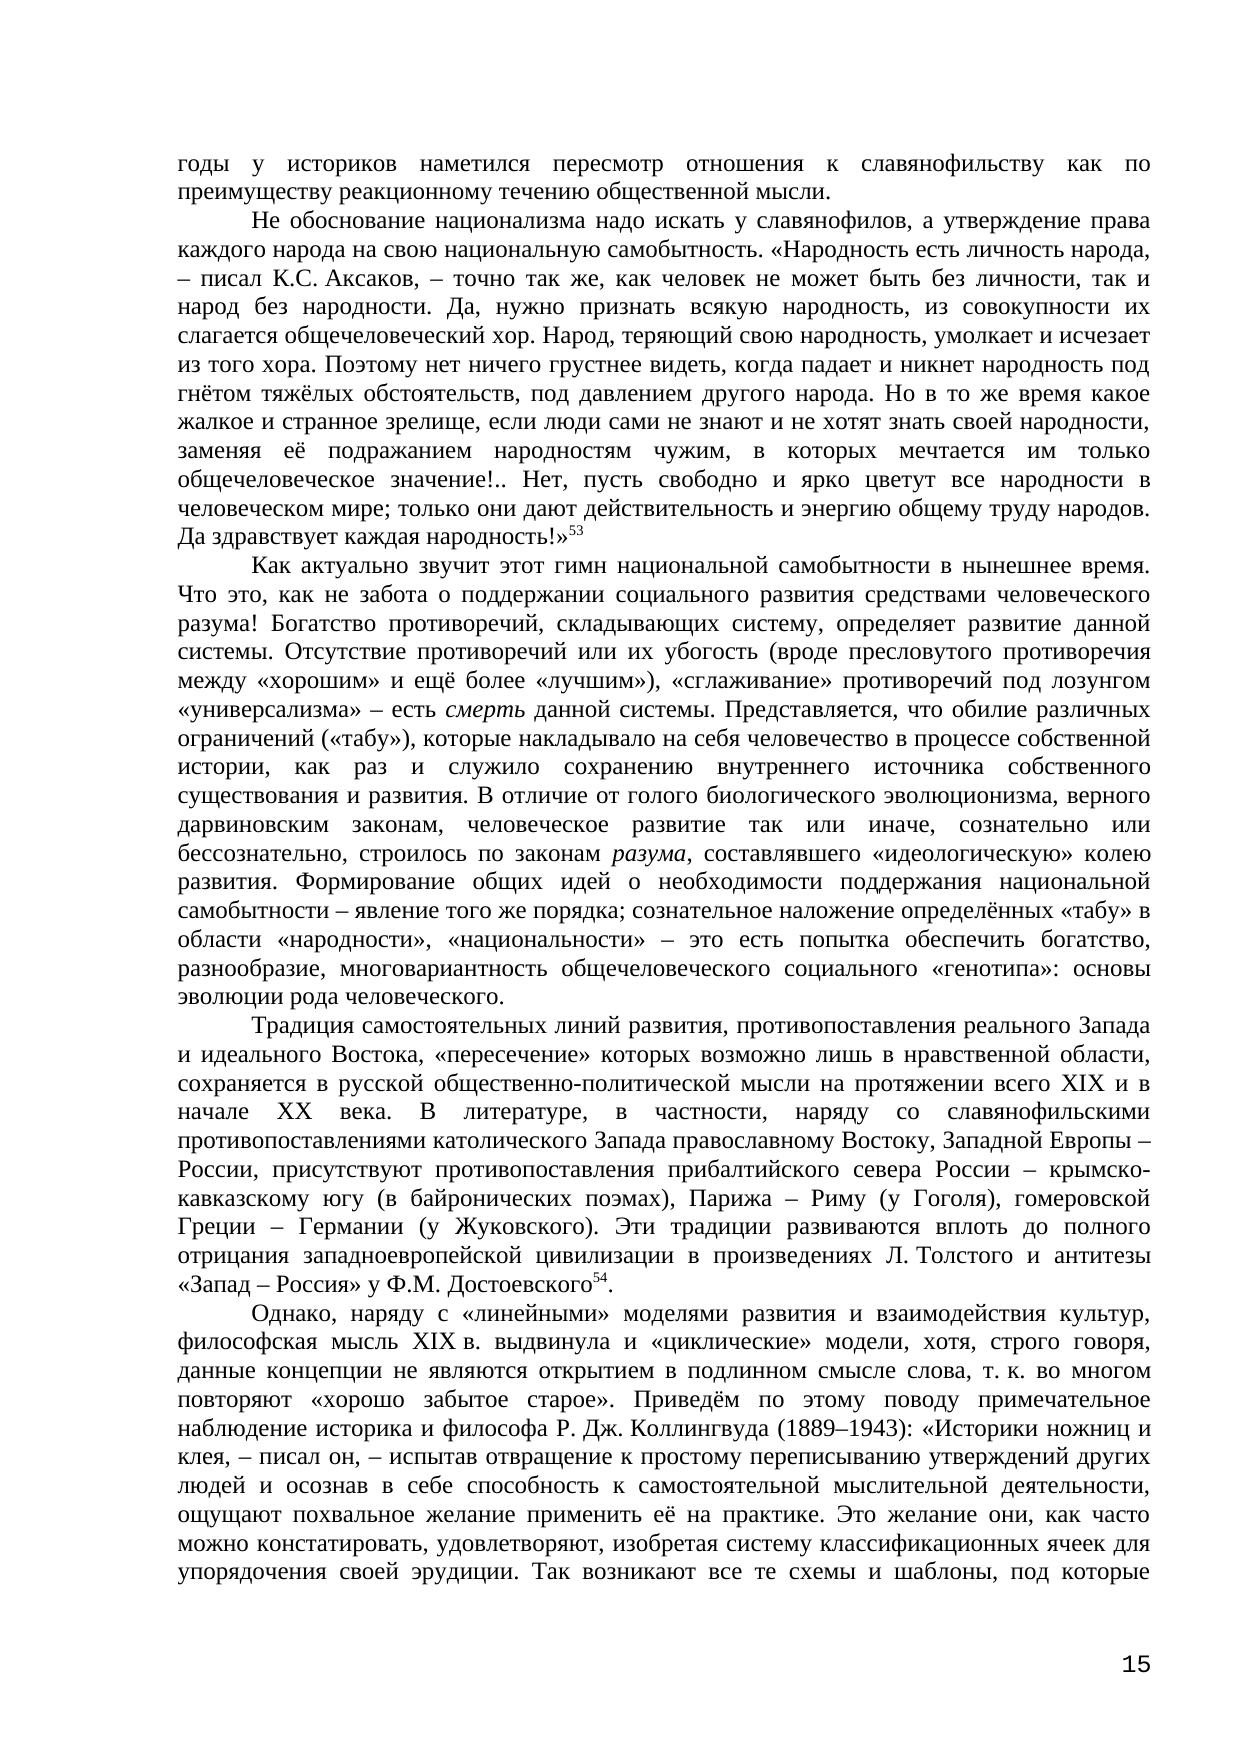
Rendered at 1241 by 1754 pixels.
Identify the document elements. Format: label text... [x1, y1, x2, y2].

text Как актуально звучит этот гимн национальной самобытности в нынешнее время. Что это, как не забота о поддержании социального развития средствами человеческого разума! Богатство противоречий, складывающих систему, определяет развитие данной системы. Отсутствие противоречий или их убогость (вроде пресловутого противоречия между «хорошим» и ещё более «лучшим»), «сглаживание» противоречий под лозунгом «универсализма» – есть смерть данной системы. Представляется, что обилие различных ограничений («табу»), которые накладывало на себя человечество в процессе собственной истории, как раз и служило сохранению внутреннего источника собственного существования и развития. В отличие от голого биологического эволюционизма, верного дарвиновским законам, человеческое развитие так или иначе, сознательно или бессознательно, строилось по законам разума, составлявшего «идеологическую» колею развития. Формирование общих идей о необходимости поддержания национальной самобытности – явление того же порядка; сознательное наложение определённых «табу» в области «народности», «национальности» – это есть попытка обеспечить богатство, разнообразие, многовариантность общечеловеческого социального «генотипа»: основы эволюции рода человеческого. [177, 550, 1152, 1010]
text Традиция самостоятельных линий развития, противопоставления реального Запада и идеального Востока, «пересечение» которых возможно лишь в нравственной области, сохраняется в русской общественно-политической мысли на протяжении всего XIX и в начале XX века. В литературе, в частности, наряду со славянофильскими противопоставлениями католического Запада православному Востоку, Западной Европы – России, присутствуют противопоставления прибалтийского севера России – крымско-кавказскому югу (в байронических поэмах), Парижа – Риму (у Гоголя), гомеровской Греции – Германии (у Жуковского). Эти традиции развиваются вплоть до полного отрицания западноевропейской цивилизации в произведениях Л. Толстого и антитезы «Запад – Россия» у Ф.М. Достоевского. [177, 1010, 1152, 1298]
text Не обоснование национализма надо искать у славянофилов, а утверждение права каждого народа на свою национальную самобытность. «Народность есть личность народа, – писал К.С. Аксаков, – точно так же, как человек не может быть без личности, так и народ без народности. Да, нужно признать всякую народность, из совокупности их слагается общечеловеческий хор. Народ, теряющий свою народность, умолкает и исчезает из того хора. Поэтому нет ничего грустнее видеть, когда падает и никнет народность под гнётом тяжёлых обстоятельств, под давлением другого народа. Но в то же время какое жалкое и странное зрелище, если люди сами не знают и не хотят знать своей народности, заменяя её подражанием народностям чужим, в которых мечтается им только общечеловеческое значение!.. Нет, пусть свободно и ярко цветут все народности в человеческом мире; только они дают действительность и энергию общему труду народов. Да здравствует каждая народность!» [177, 205, 1152, 550]
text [177, 148, 1152, 205]
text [177, 1298, 1152, 1585]
